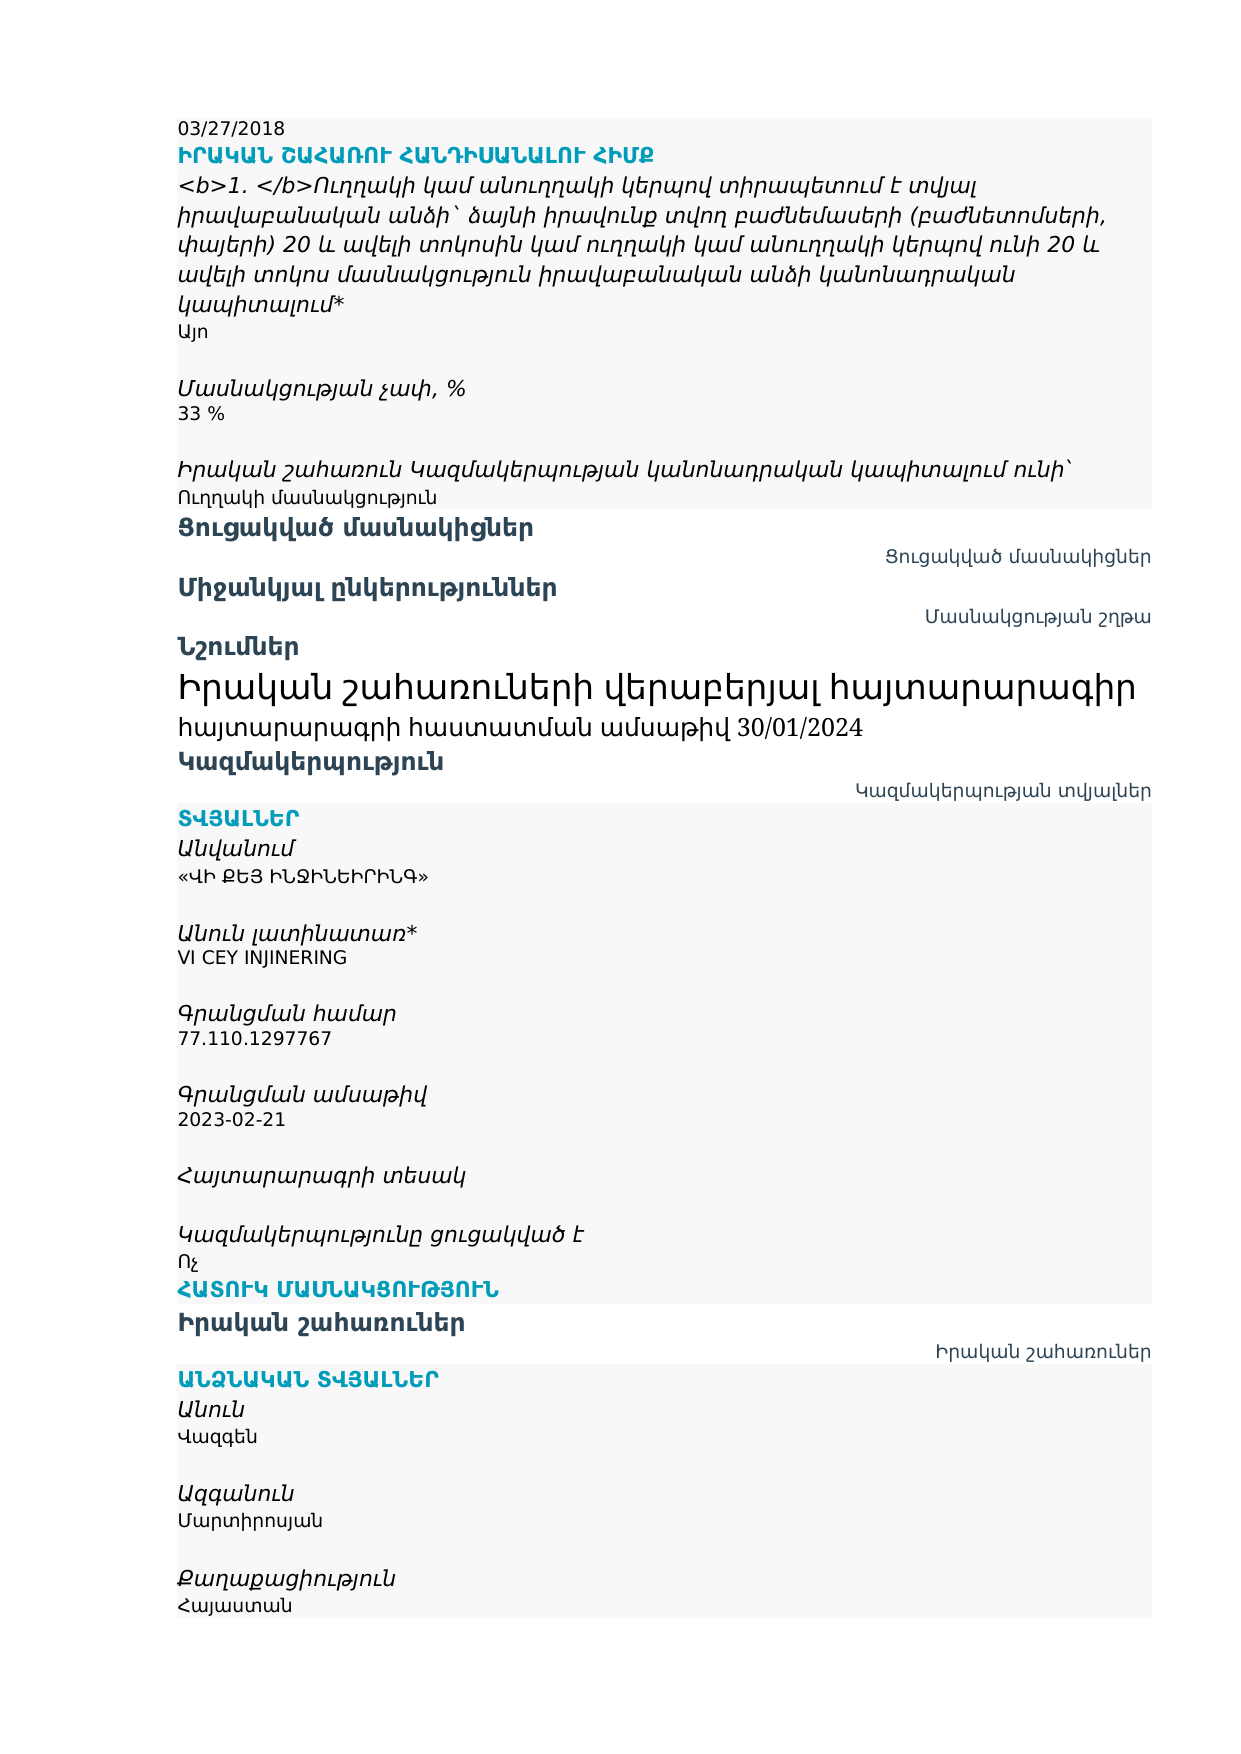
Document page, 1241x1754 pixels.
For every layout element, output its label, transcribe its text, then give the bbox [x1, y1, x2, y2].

text «ՎԻ ՔԵՅ ԻՆՋԻՆԵԻՐԻՆԳ» [177, 863, 1152, 888]
text Միջանկյալ ընկերություններ [177, 569, 1152, 603]
text Կազմակերպության տվյալներ [177, 778, 1152, 803]
text ՏՎՅԱԼՆԵՐ [177, 803, 1152, 833]
text Կազմակերպություն [177, 744, 1152, 778]
text 2023-02-21 [177, 1109, 1152, 1131]
text Անուն լատինատառ* [177, 918, 1152, 947]
text Իրական շահառուն Կազմակերպության կանոնադրական կապիտալում ունի՝ [177, 454, 1152, 484]
text Ցուցակված մասնակիցներ [177, 509, 1152, 544]
text 03/27/2018 [177, 118, 1152, 140]
text 77.110.1297767 [177, 1028, 1152, 1050]
text Ազգանուն [177, 1478, 1152, 1508]
text Մասնակցության շղթա [177, 603, 1152, 629]
text Հայտարարագրի տեսակ [177, 1160, 1152, 1190]
text Գրանցման համար [177, 998, 1152, 1028]
text 33 % [177, 403, 1152, 425]
text հայտարարագրի հաստատման ամսաթիվ 30/01/2024 [177, 710, 1152, 744]
text Իրական շահառուներ [177, 1304, 1152, 1338]
text Մարտիրոսյան [177, 1508, 1152, 1533]
text Իրական շահառուների վերաբերյալ հայտարարագիր [177, 663, 1152, 710]
text ՀԱՏՈՒԿ ՄԱՍՆԱԿՑՈՒԹՅՈՒՆ [177, 1274, 1152, 1304]
text Անվանում [177, 833, 1152, 863]
text VI CEY INJINERING [177, 947, 1152, 969]
text Վազգեն [177, 1423, 1152, 1449]
text Կազմակերպությունը ցուցակված է [177, 1219, 1152, 1249]
text Այո [177, 319, 1152, 344]
text ԱՆՁՆԱԿԱՆ ՏՎՅԱԼՆԵՐ [177, 1364, 1152, 1393]
text Գրանցման ամսաթիվ [177, 1079, 1152, 1109]
text Ուղղակի մասնակցություն [177, 484, 1152, 509]
text Ոչ [177, 1249, 1152, 1274]
text Հայաստան [177, 1592, 1152, 1618]
text Նշումներ [177, 629, 1152, 663]
text ԻՐԱԿԱՆ ՇԱՀԱՌՈՒ ՀԱՆԴԻՍԱՆԱԼՈՒ ՀԻՄՔ [177, 140, 1152, 170]
text Մասնակցության չափ, % [177, 373, 1152, 403]
text <b>1. </b>Ուղղակի կամ անուղղակի կերպով տիրապետում է տվյալ իրավաբանական անձի` ձայնի իրավունք տվող բաժնեմասերի (բաժնետոմսերի, փայերի) 20 և ավելի տոկոսին կամ ուղղակի կամ անուղղակի կերպով ունի 20 և ավելի տոկոս մասնակցություն իրավաբանական անձի կանոնադրական կապիտալում* [177, 170, 1152, 319]
text Ցուցակված մասնակիցներ [177, 544, 1152, 569]
text Քաղաքացիություն [177, 1562, 1152, 1592]
text Իրական շահառուներ [177, 1338, 1152, 1364]
text Անուն [177, 1393, 1152, 1423]
